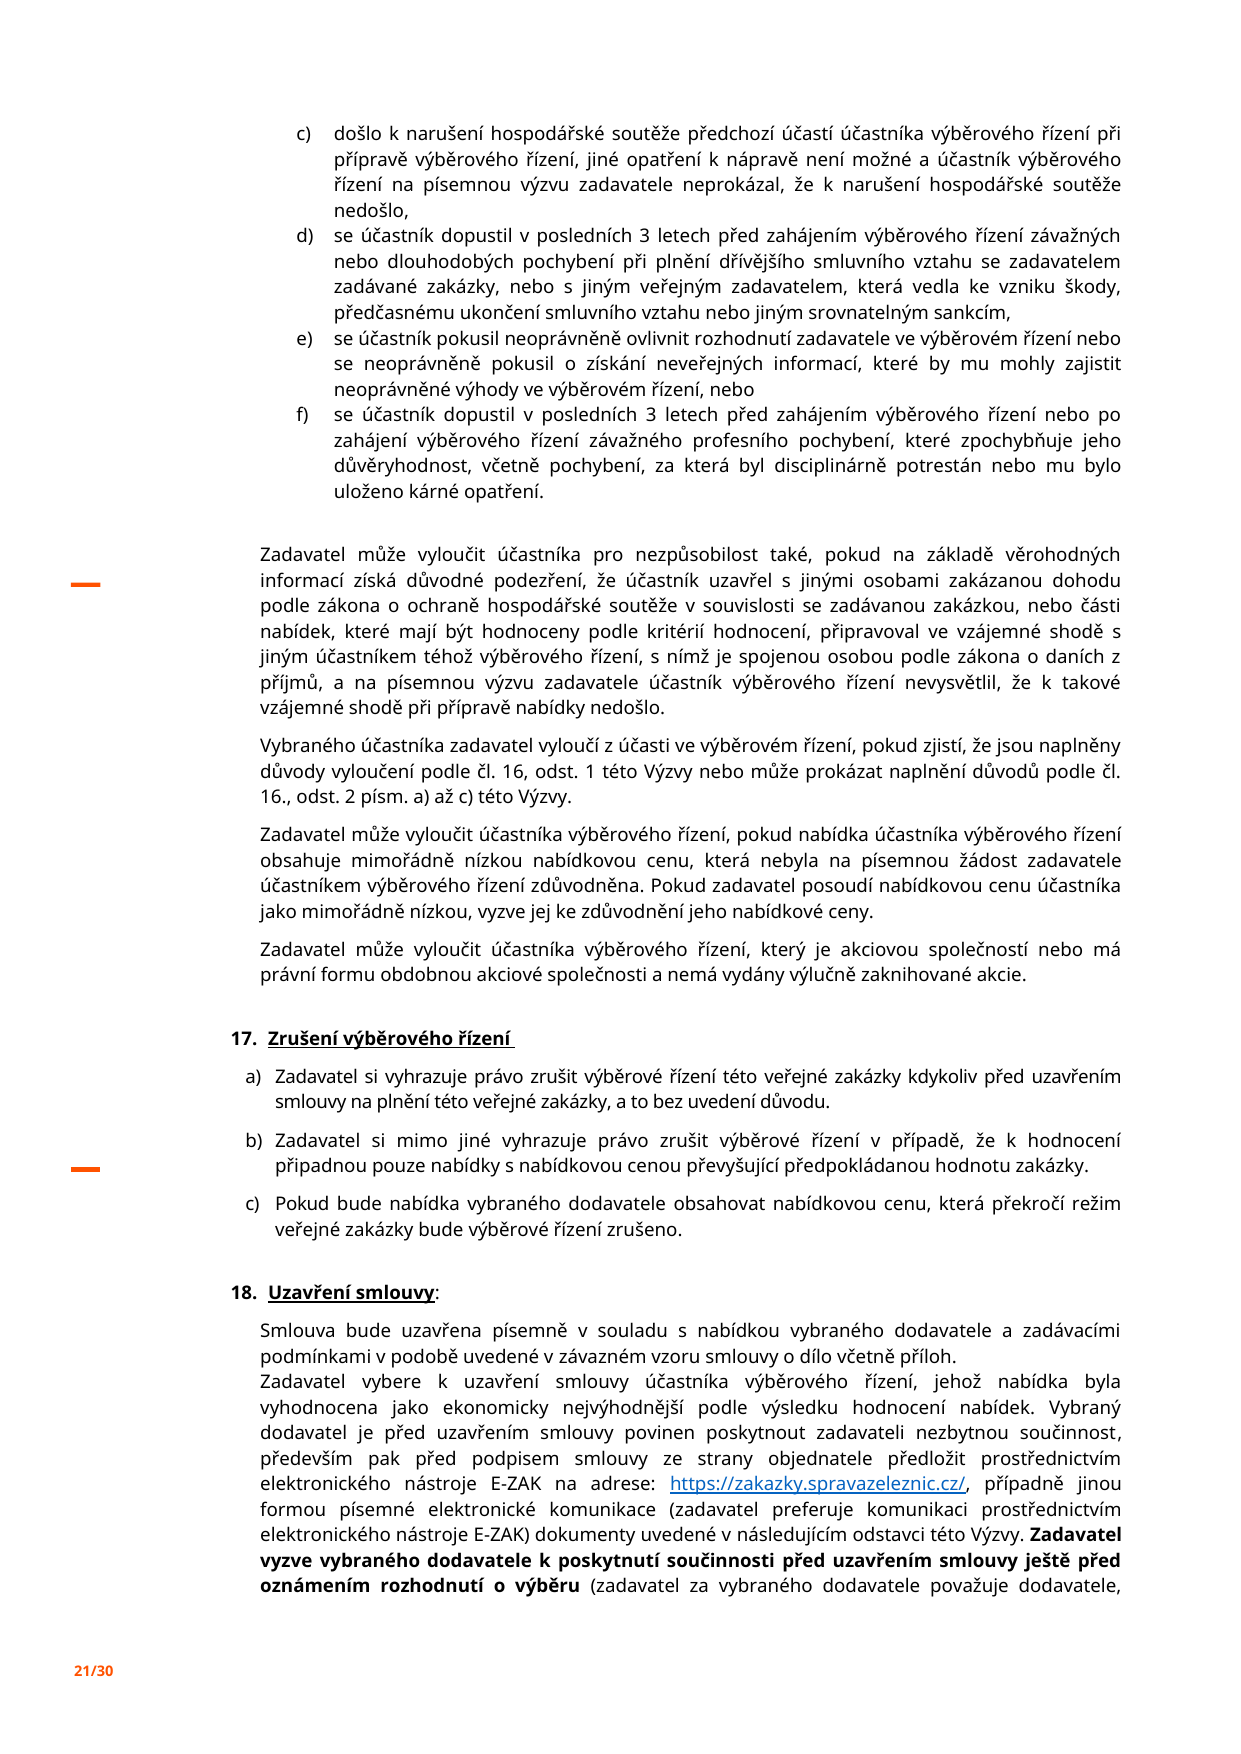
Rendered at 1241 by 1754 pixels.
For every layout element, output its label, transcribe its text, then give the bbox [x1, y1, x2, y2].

list se účastník pokusil neoprávněně ovlivnit rozhodnutí zadavatele ve výběrovém řízení nebo se neoprávněně pokusil o získání neveřejných informací, které by mu mohly zajistit neoprávněné výhody ve výběrovém řízení, nebo [296, 325, 1122, 401]
list došlo k narušení hospodářské soutěže předchozí účastí účastníka výběrového řízení při přípravě výběrového řízení, jiné opatření k nápravě není možné a účastník výběrového řízení na písemnou výzvu zadavatele neprokázal, že k narušení hospodářské soutěže nedošlo, [296, 121, 1122, 223]
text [260, 1368, 1122, 1598]
list Uzavření smlouvy: [230, 1279, 1122, 1305]
list Zadavatel si mimo jiné vyhrazuje právo zrušit výběrové řízení v případě, že k hodnocení připadnou pouze nabídky s nabídkovou cenou převyšující předpokládanou hodnotu zakázky. [245, 1127, 1122, 1178]
text Zadavatel může vyloučit účastníka pro nezpůsobilost také, pokud na základě věrohodných informací získá důvodné podezření, že účastník uzavřel s jinými osobami zakázanou dohodu podle zákona o ochraně hospodářské soutěže v souvislosti se zadávanou zakázkou, nebo části nabídek, které mají být hodnoceny podle kritérií hodnocení, připravoval ve vzájemné shodě s jiným účastníkem téhož výběrového řízení, s nímž je spojenou osobou podle zákona o daních z příjmů, a na písemnou výzvu zadavatele účastník výběrového řízení nevysvětlil, že k takové vzájemné shodě při přípravě nabídky nedošlo. [260, 541, 1122, 720]
list Zadavatel si vyhrazuje právo zrušit výběrové řízení této veřejné zakázky kdykoliv před uzavřením smlouvy na plnění této veřejné zakázky, a to bez uvedení důvodu. [245, 1063, 1122, 1114]
text Zadavatel může vyloučit účastníka výběrového řízení, který je akciovou společností nebo má právní formu obdobnou akciové společnosti a nemá vydány výlučně zaknihované akcie. [260, 936, 1122, 987]
list se účastník dopustil v posledních 3 letech před zahájením výběrového řízení závažných nebo dlouhodobých pochybení při plnění dřívějšího smluvního vztahu se zadavatelem zadávané zakázky, nebo s jiným veřejným zadavatelem, která vedla ke vzniku škody, předčasnému ukončení smluvního vztahu nebo jiným srovnatelným sankcím, [296, 223, 1122, 325]
text Vybraného účastníka zadavatel vyloučí z účasti ve výběrovém řízení, pokud zjistí, že jsou naplněny důvody vyloučení podle čl. 16, odst. 1 této Výzvy nebo může prokázat naplnění důvodů podle čl. 16., odst. 2 písm. a) až c) této Výzvy. [260, 733, 1122, 809]
text Smlouva bude uzavřena písemně v souladu s nabídkou vybraného dodavatele a zadávacími podmínkami v podobě uvedené v závazném vzoru smlouvy o dílo včetně příloh. [260, 1317, 1122, 1368]
text Zadavatel může vyloučit účastníka výběrového řízení, pokud nabídka účastníka výběrového řízení obsahuje mimořádně nízkou nabídkovou cenu, která nebyla na písemnou žádost zadavatele účastníkem výběrového řízení zdůvodněna. Pokud zadavatel posoudí nabídkovou cenu účastníka jako mimořádně nízkou, vyzve jej ke zdůvodnění jeho nabídkové ceny. [260, 822, 1122, 924]
list Zrušení výběrového řízení [230, 1025, 1122, 1051]
list Pokud bude nabídka vybraného dodavatele obsahovat nabídkovou cenu, která překročí režim veřejné zakázky bude výběrové řízení zrušeno. [245, 1190, 1122, 1241]
list se účastník dopustil v posledních 3 letech před zahájením výběrového řízení nebo po zahájení výběrového řízení závažného profesního pochybení, které zpochybňuje jeho důvěryhodnost, včetně pochybení, za která byl disciplinárně potrestán nebo mu bylo uloženo kárné opatření. [296, 401, 1122, 503]
